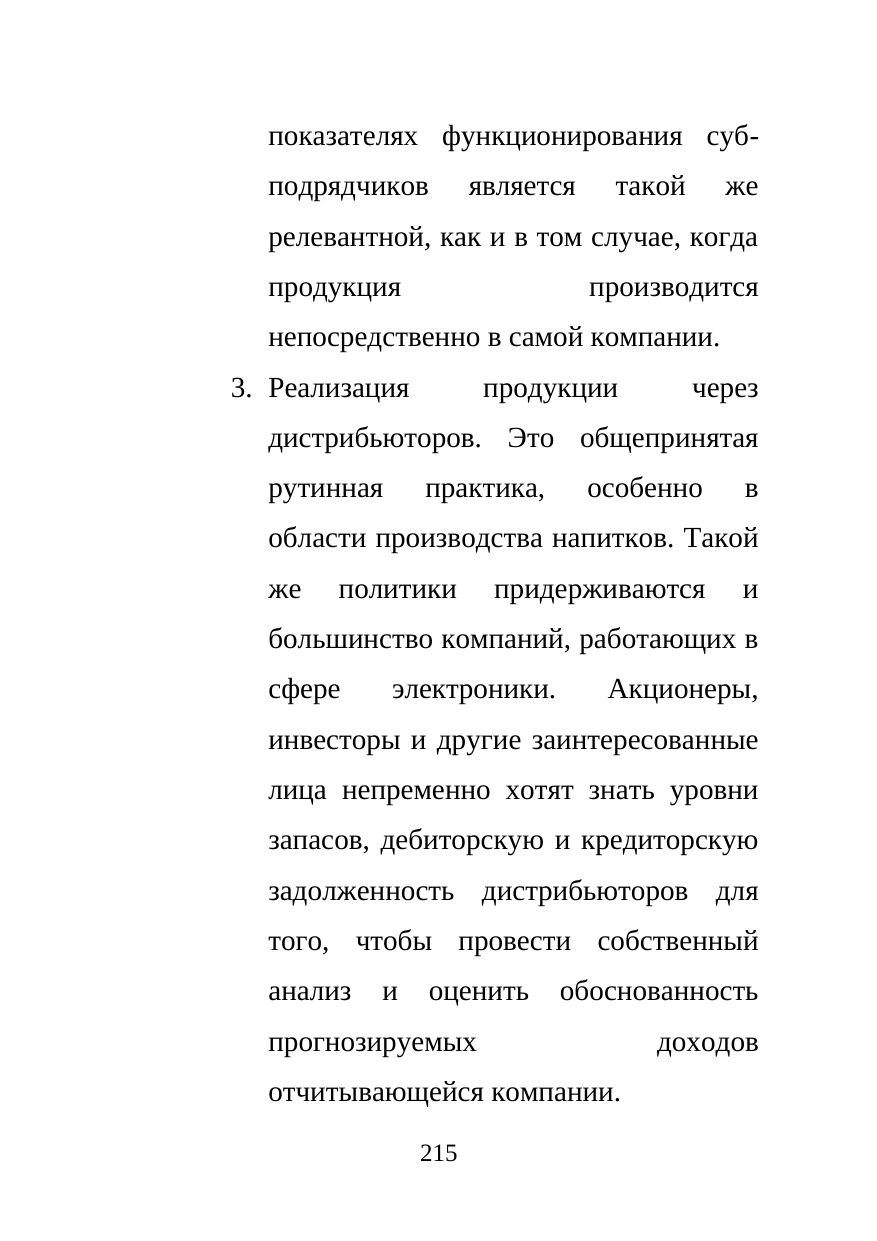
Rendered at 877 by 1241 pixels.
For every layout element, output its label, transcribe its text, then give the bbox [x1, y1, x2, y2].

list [231, 118, 759, 353]
list Реализация продукции через дистрибьюторов. Это общепринятая рутинная практика, особенно в области производства напитков. Такой же политики придерживаются и большинство компаний, работающих в сфере электроники. Акционеры, инвесторы и другие заинтересованные лица непременно хотят знать уровни запасов, дебиторскую и кредиторскую задолженность дистрибьюторов для того, чтобы провести собственный анализ и оценить обоснованность прогнозируемых доходов отчитывающейся компании. [231, 370, 759, 1108]
